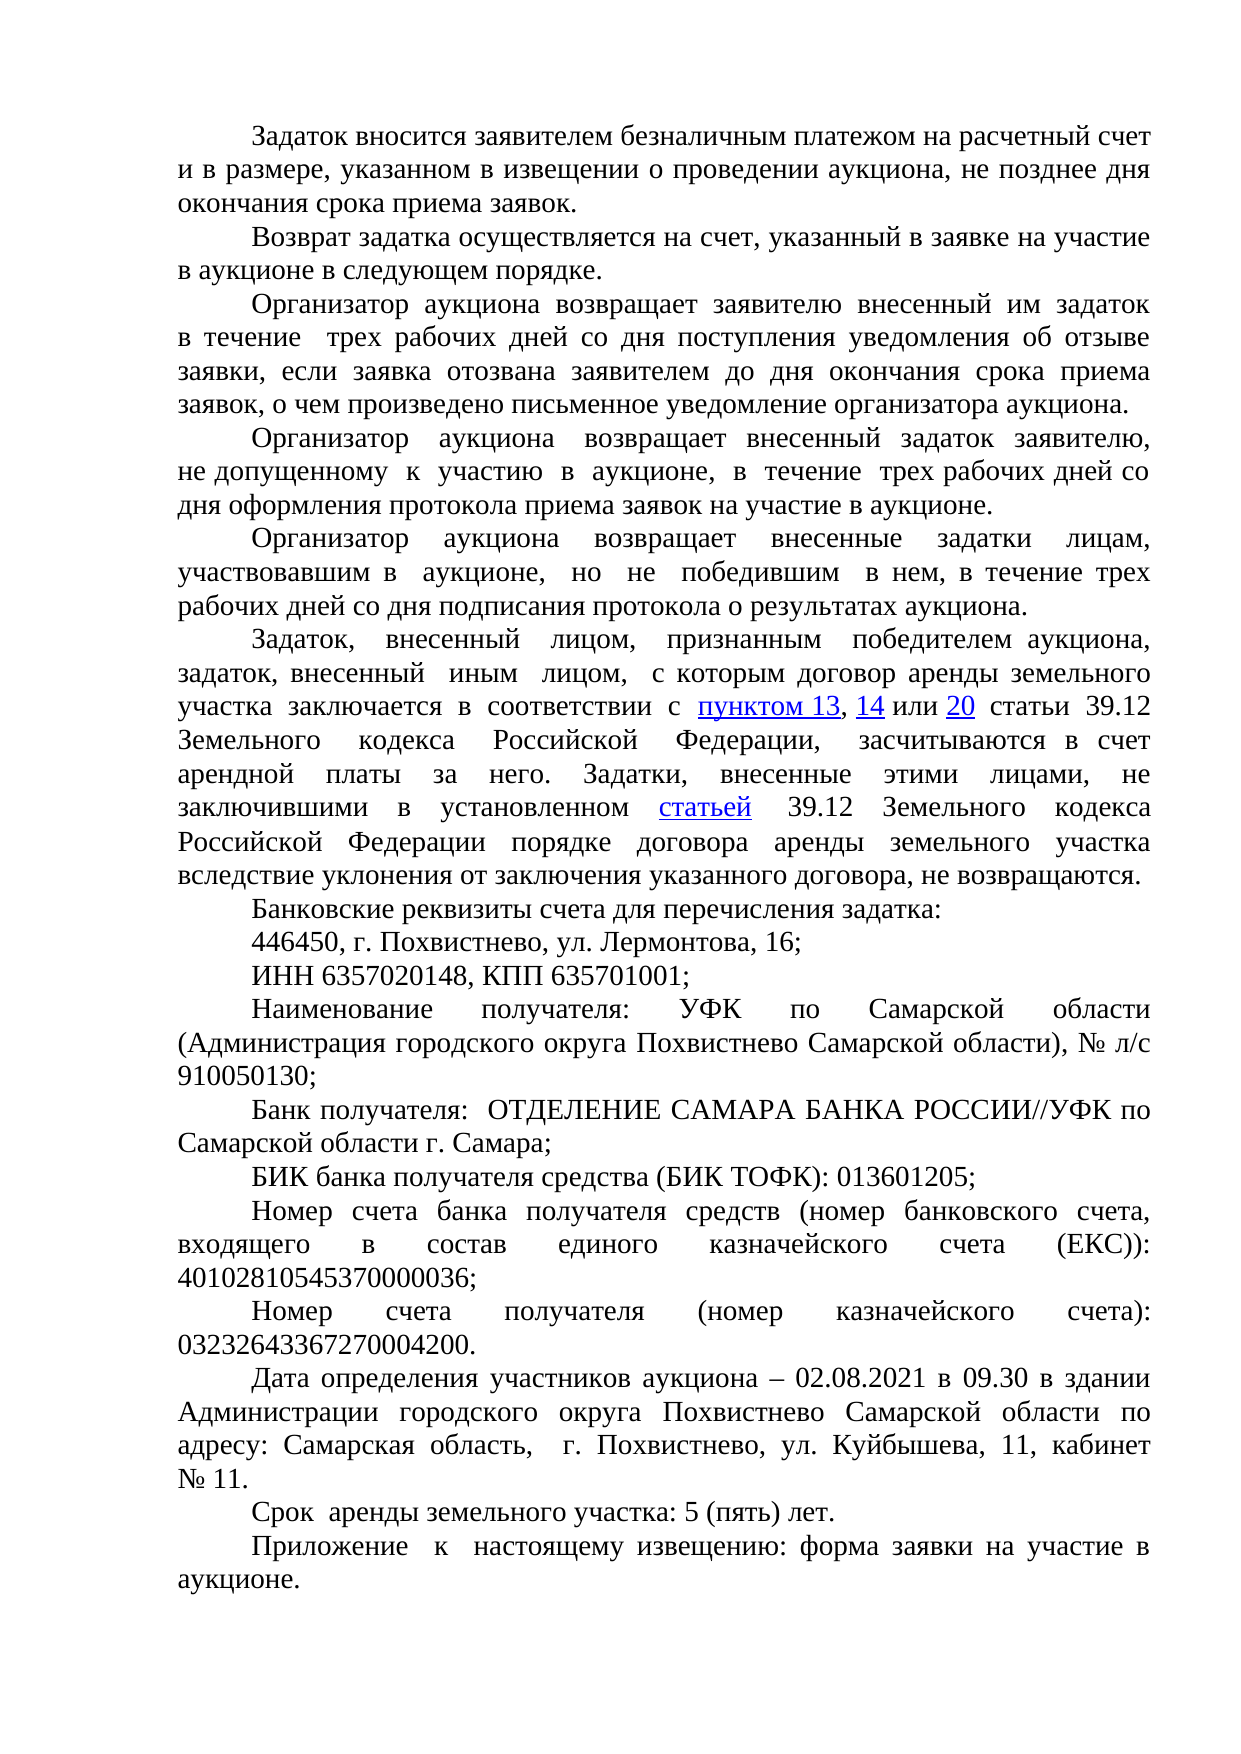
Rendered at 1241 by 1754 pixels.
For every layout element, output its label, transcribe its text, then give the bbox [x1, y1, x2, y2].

text Банковские реквизиты счета для перечисления задатка: [177, 891, 1152, 924]
text Срок аренды земельного участка: 5 (пять) лет. [177, 1494, 1152, 1528]
text Возврат задатка осуществляется на счет, указанный в заявке на участие в аукционе в следующем порядке. [177, 219, 1152, 286]
text БИК банка получателя средства (БИК ТОФК): 013601205; [177, 1159, 1152, 1193]
text Номер счета банка получателя средств (номер банковского счета, входящего в состав единого казначейского счета (ЕКС)): 40102810545370000036; [177, 1193, 1152, 1293]
text Задаток вносится заявителем безналичным платежом на расчетный счет и в размере, указанном в извещении о проведении аукциона, не позднее дня окончания срока приема заявок. [177, 118, 1152, 219]
text ИНН 6357020148, КПП 635701001; [177, 958, 1152, 991]
text Дата определения участников аукциона – 02.08.2021 в 09.30 в здании Администрации городского округа Похвистнево Самарской области по адресу: Самарская область, г. Похвистнево, ул. Куйбышева, 11, кабинет № 11. [177, 1360, 1152, 1494]
text Задаток, внесенный лицом, признанным победителем аукциона, задаток, внесенный иным лицом, с которым договор аренды земельного участка заключается в соответствии с пунктом 13, 14 или 20 статьи 39.12 Земельного кодекса Российской Федерации, засчитываются в счет арендной платы за него. Задатки, внесенные этими лицами, не заключившими в установленном статьей 39.12 Земельного кодекса Российской Федерации порядке договора аренды земельного участка вследствие уклонения от заключения указанного договора, не возвращаются. [177, 621, 1152, 891]
text Номер счета получателя (номер казначейского счета): 03232643367270004200. [177, 1293, 1152, 1360]
text Наименование получателя: УФК по Самарской области (Администрация городского округа Похвистнево Самарской области), № л/с 910050130; [177, 991, 1152, 1092]
text Банк получателя: ОТДЕЛЕНИЕ САМАРА БАНКА РОССИИ//УФК по Самарской области г. Самара; [177, 1092, 1152, 1159]
text Организатор аукциона возвращает внесенные задатки лицам, участвовавшим в аукционе, но не победившим в нем, в течение трех рабочих дней со дня подписания протокола о результатах аукциона. [177, 521, 1152, 621]
text Организатор аукциона возвращает заявителю внесенный им задаток в течение трех рабочих дней со дня поступления уведомления об отзыве заявки, если заявка отозвана заявителем до дня окончания срока приема заявок, о чем произведено письменное уведомление организатора аукциона. [177, 286, 1152, 420]
text Организатор аукциона возвращает внесенный задаток заявителю, не допущенному к участию в аукционе, в течение трех рабочих дней со дня оформления протокола приема заявок на участие в аукционе. [177, 420, 1152, 521]
text Приложение к настоящему извещению: форма заявки на участие в аукционе. [177, 1528, 1152, 1595]
text . Похвистнево, ул. Лермонтова, 16; [177, 924, 1152, 958]
